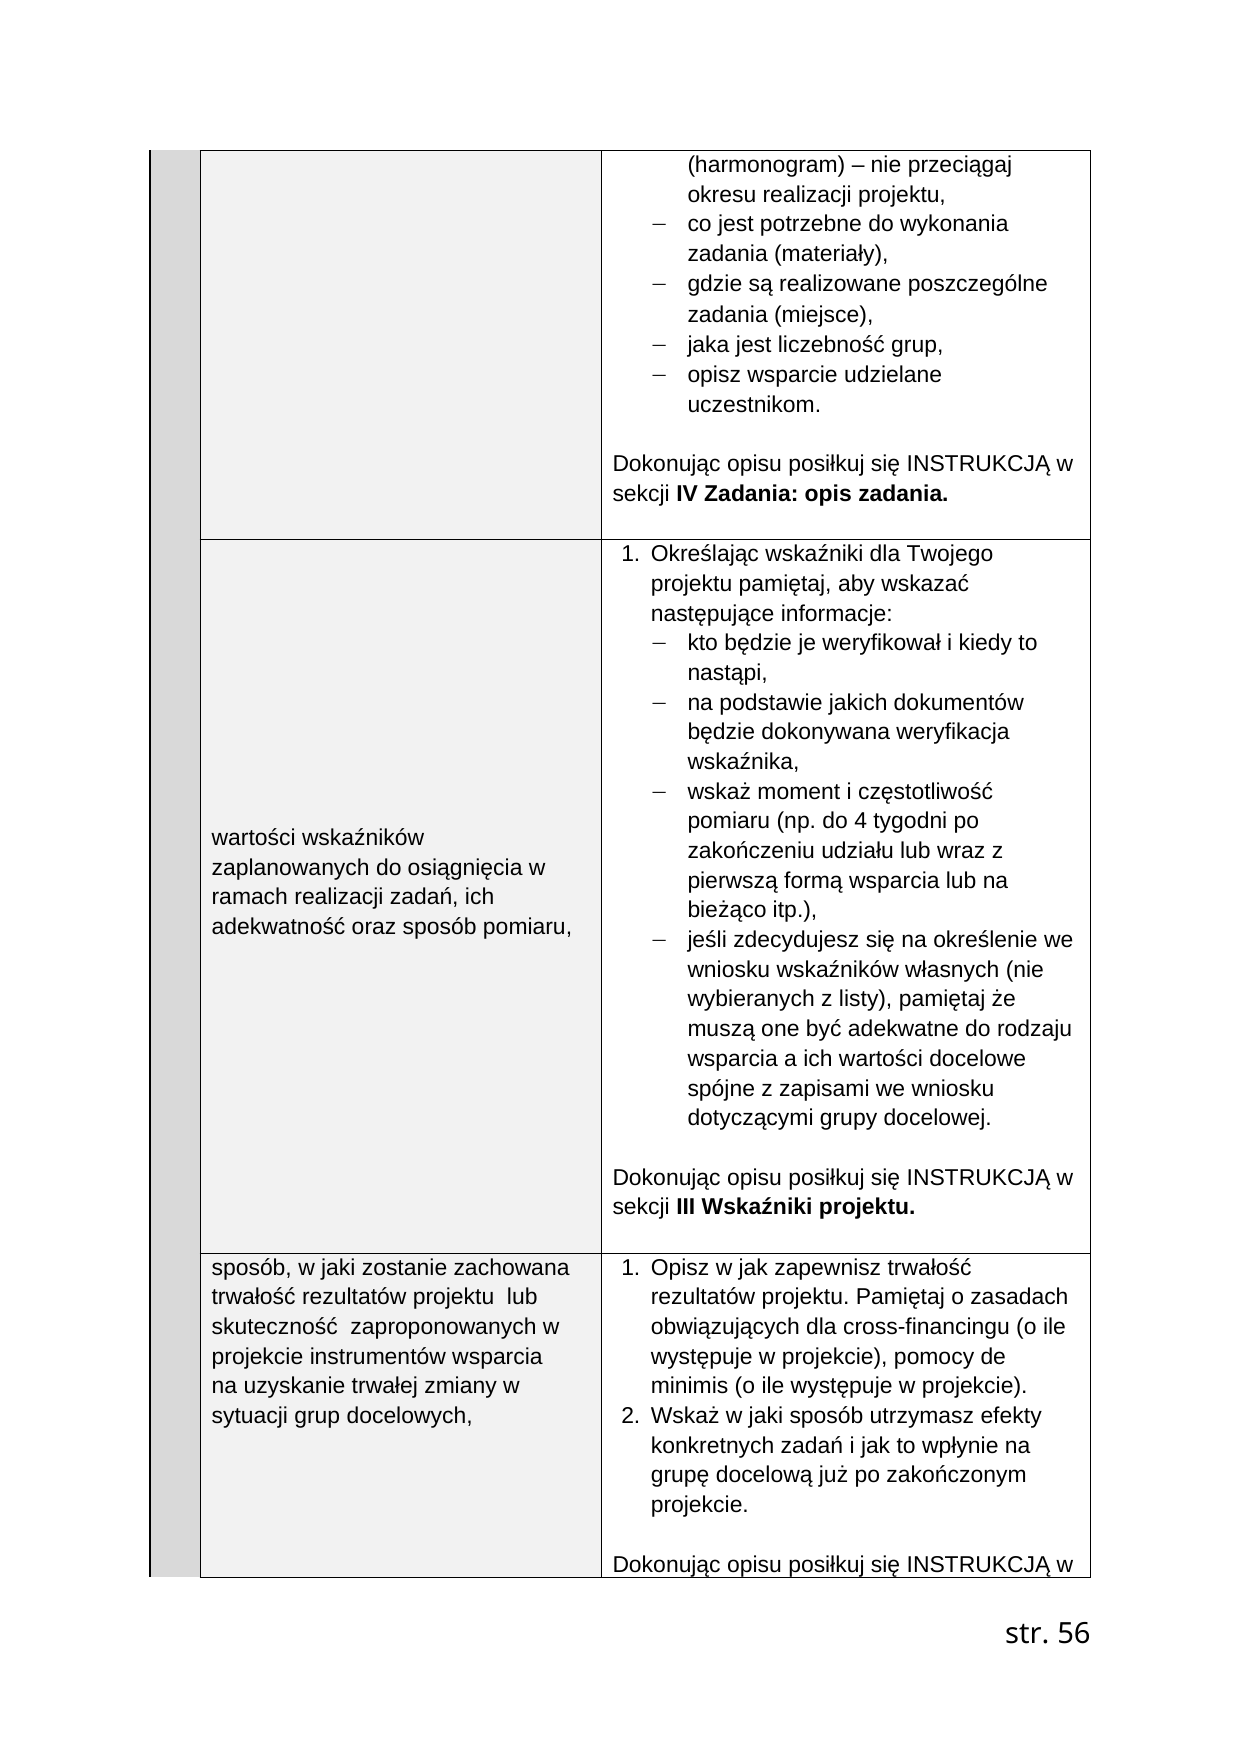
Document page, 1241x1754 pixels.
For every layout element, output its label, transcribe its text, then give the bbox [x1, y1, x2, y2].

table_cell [201, 151, 601, 539]
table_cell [602, 1254, 1090, 1577]
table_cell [201, 1254, 601, 1577]
table_cell Określając wskaźniki dla Twojego projektu pamiętaj, aby wskazać następujące informacje: kto będzie je weryfikował i kiedy to nastąpi, na podstawie jakich dokumentów będzie dokonywana weryfikacja wskaźnika, wskaż moment i częstotliwość pomiaru (np. do 4 tygodni po zakończeniu udziału lub wraz z pierwszą formą wsparcia lub na bieżąco itp.), jeśli zdecydujesz się na określenie we wniosku wskaźników własnych (nie wybieranych z listy), pamiętaj że muszą one być adekwatne do rodzaju wsparcia a ich wartości docelowe spójne z zapisami we wniosku dotyczącymi grupy docelowej. Dokonując opisu posiłkuj się INSTRUKCJĄ w sekcji III Wskaźniki projektu. [602, 540, 1090, 1253]
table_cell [602, 151, 1090, 539]
table_cell wartości wskaźników zaplanowanych do osiągnięcia w ramach realizacji zadań, ich adekwatność oraz sposób pomiaru, [201, 540, 601, 1253]
